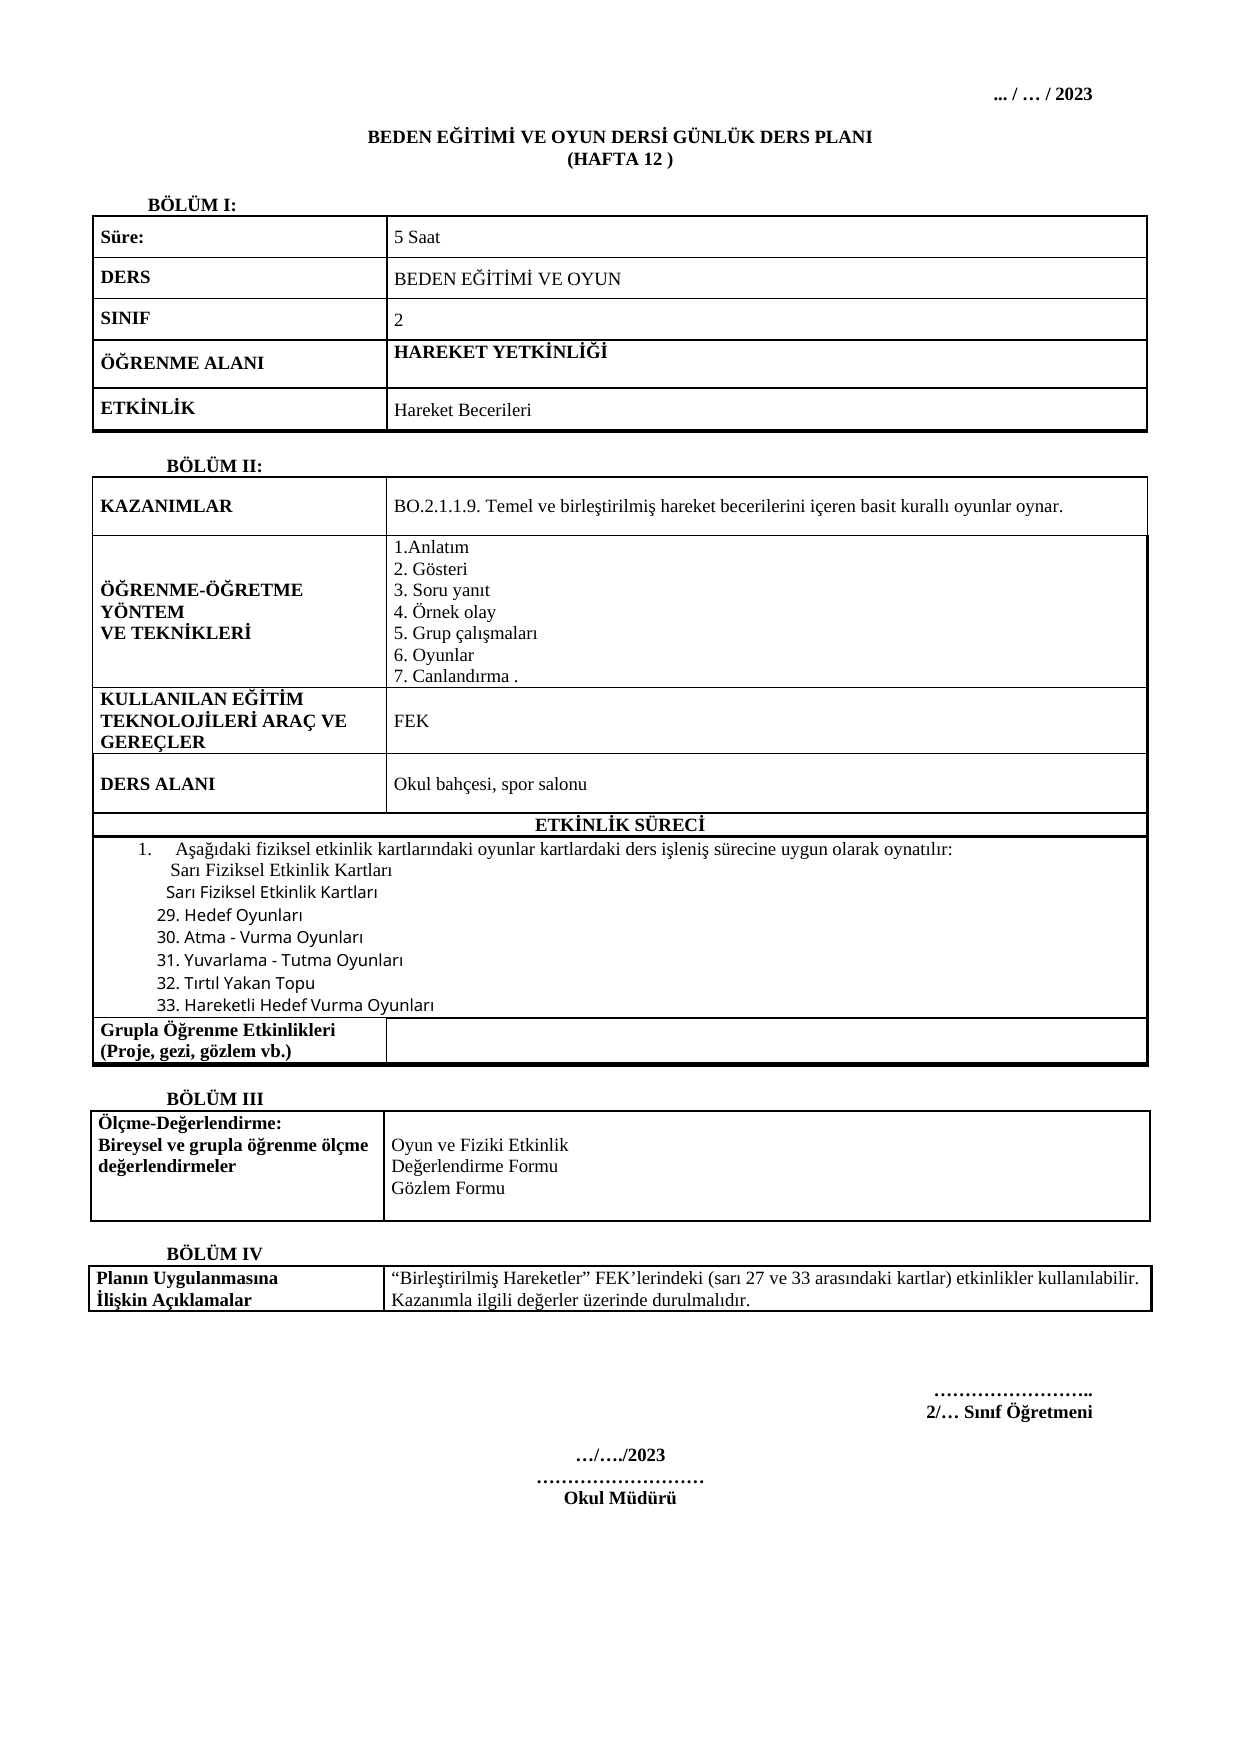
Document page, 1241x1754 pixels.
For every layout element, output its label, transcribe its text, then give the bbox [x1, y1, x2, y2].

table_cell DERS [94, 258, 386, 298]
table_header KAZANIMLAR [93, 478, 386, 535]
text Okul Müdürü [148, 1487, 1093, 1509]
table_cell KULLANILAN EĞİTİM TEKNOLOJİLERİ ARAÇ VE GEREÇLER [93, 688, 386, 753]
table_cell ETKİNLİK SÜRECİ [94, 814, 1146, 835]
table_header 5 Saat [388, 217, 1146, 256]
text BÖLÜM I: [148, 193, 1093, 215]
text (HAFTA 12 ) [148, 148, 1093, 169]
table_header “Birleştirilmiş Hareketler” FEK’lerindeki (sarı 27 ve 33 arasındaki kartlar) etkinlikler kullanılabilir. Kazanımla ilgili değerler üzerinde durulmalıdır. [385, 1267, 1150, 1310]
table_cell ETKİNLİK [94, 389, 386, 429]
table_cell [387, 1019, 1146, 1062]
table_header Ölçme-Değerlendirme: Bireysel ve grupla öğrenme ölçme değerlendirmeler [92, 1112, 383, 1220]
table_header Planın Uygulanmasına İlişkin Açıklamalar [90, 1267, 383, 1310]
table_cell FEK [387, 688, 1146, 753]
subtitle BÖLÜM IV [148, 1243, 1093, 1265]
table_cell 2 [388, 299, 1146, 339]
table_cell ÖĞRENME-ÖĞRETME YÖNTEM VE TEKNİKLERİ [93, 536, 386, 687]
table_cell Grupla Öğrenme Etkinlikleri (Proje, gezi, gözlem vb.) [94, 1018, 386, 1062]
text ……………………… [148, 1466, 1093, 1487]
table_cell SINIF [94, 299, 386, 339]
table_cell DERS ALANI [94, 754, 386, 812]
table_cell 1.Anlatım 2. Gösteri 3. Soru yanıt 4. Örnek olay 5. Grup çalışmaları 6. Oyunlar 7. Canlandırma . [387, 536, 1146, 687]
subtitle BÖLÜM III [148, 1088, 1093, 1110]
table_header Oyun ve Fiziki Etkinlik Değerlendirme Formu Gözlem Formu [385, 1112, 1149, 1220]
table_header Süre: [94, 217, 386, 256]
text …/…./2023 [148, 1444, 1093, 1466]
table_cell HAREKET YETKİNLİĞİ [388, 341, 1146, 387]
text BEDEN EĞİTİMİ VE OYUN DERSİ GÜNLÜK DERS PLANI [148, 126, 1093, 148]
table_cell ÖĞRENME ALANI [94, 341, 386, 387]
table_cell BEDEN EĞİTİMİ VE OYUN [388, 258, 1146, 298]
table_cell Hareket Becerileri [388, 389, 1146, 429]
text 2/… Sınıf Öğretmeni [148, 1401, 1093, 1422]
text BÖLÜM II: [148, 455, 1093, 476]
table_cell Okul bahçesi, spor salonu [387, 754, 1146, 812]
table_cell Aşağıdaki fiziksel etkinlik kartlarındaki oyunlar kartlardaki ders işleniş sürecine uygun olarak oynatılır: Sarı Fiziksel Etkinlik Kartları Sarı Fiziksel Etkinlik Kartları 29. Hedef Oyunları 30. Atma - Vurma Oyunları 31. Yuvarlama - Tutma Oyunları 32. Tırtıl Yakan Topu 33. Hareketli Hedef Vurma Oyunları [94, 838, 1146, 1017]
text …………………….. [148, 1379, 1093, 1401]
table_header BO.2.1.1.9. Temel ve birleştirilmiş hareket becerilerini içeren basit kurallı oyunlar oynar. [387, 478, 1147, 535]
text ... / … / 2023 [148, 83, 1093, 105]
